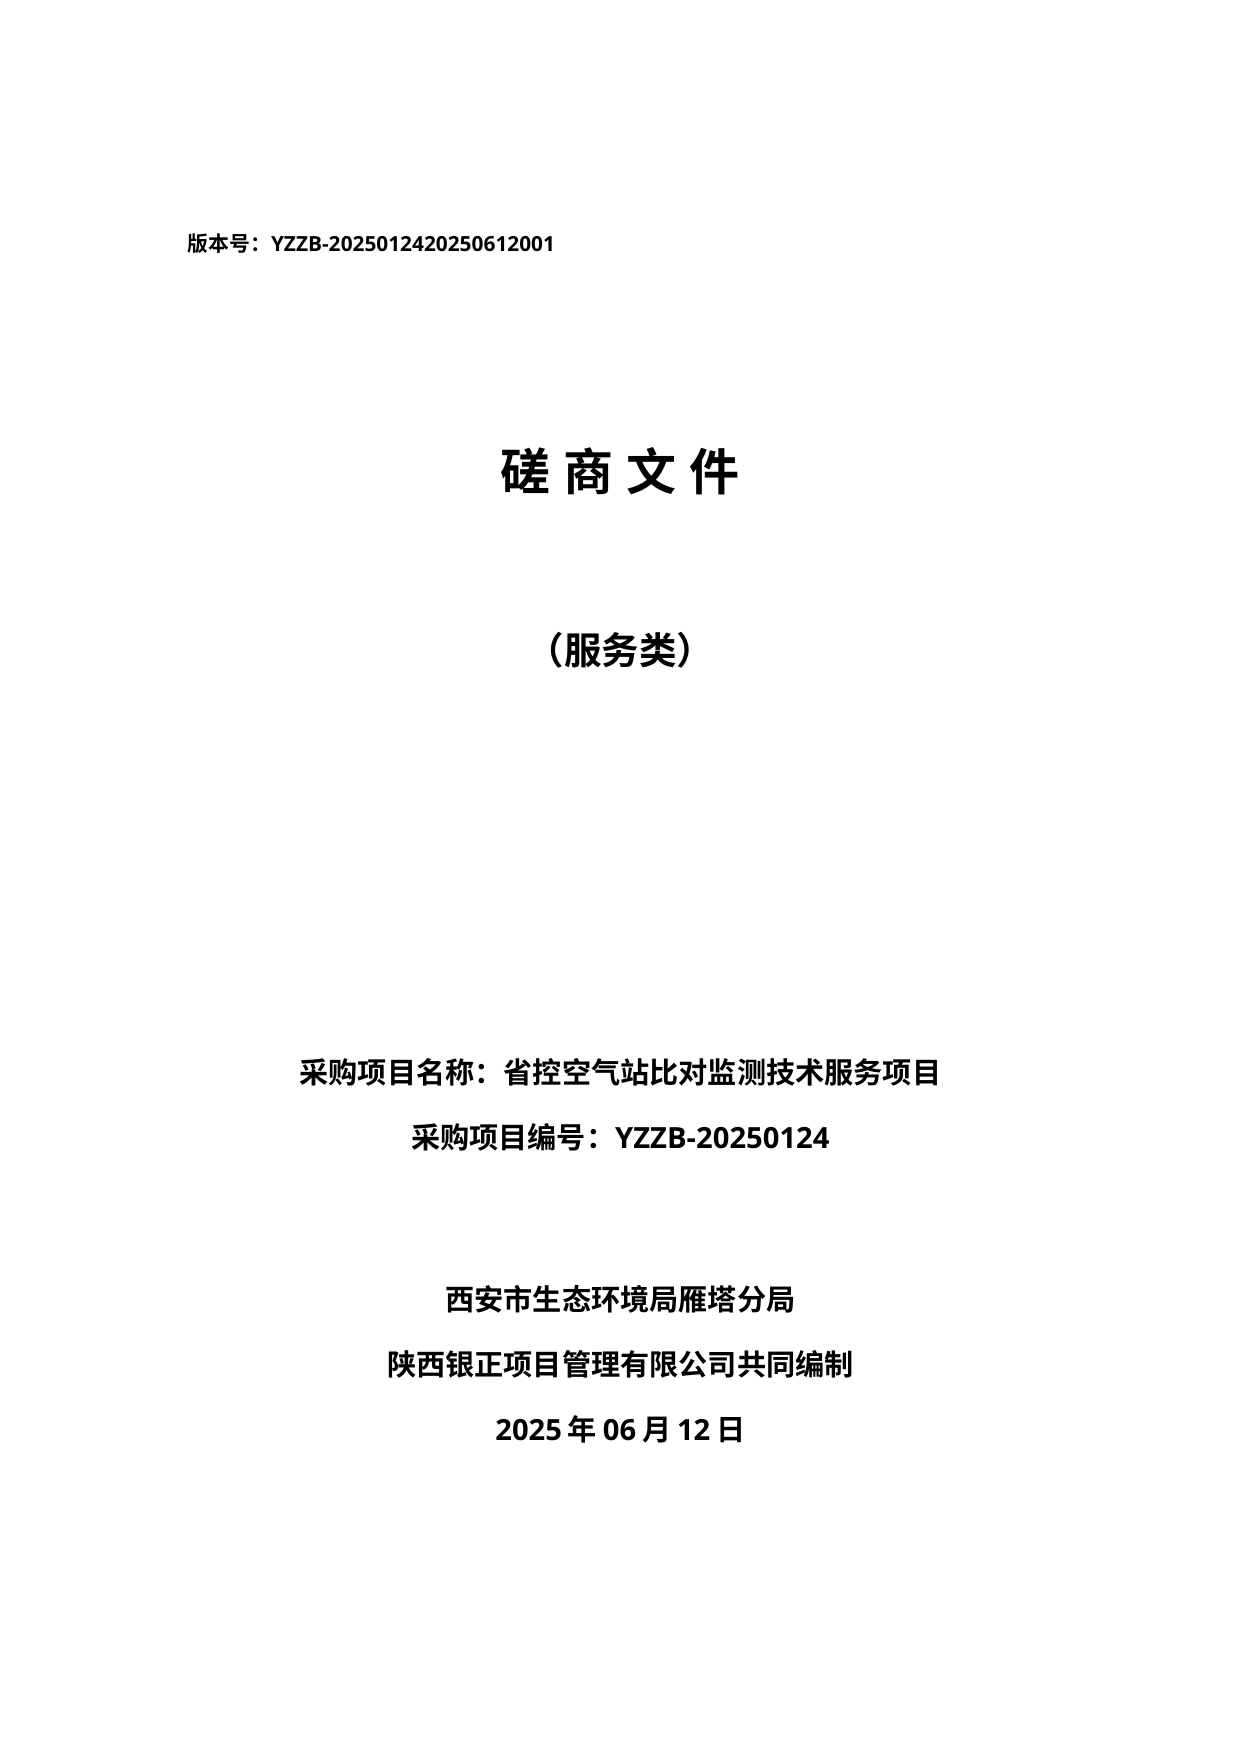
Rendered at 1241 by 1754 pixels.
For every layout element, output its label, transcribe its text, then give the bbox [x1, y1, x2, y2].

text 2025年06月12日 [187, 1397, 1053, 1462]
text 磋 商 文 件 [187, 422, 1053, 617]
text 版本号：YZZB-2025012420250612001 [187, 227, 1053, 422]
text 西安市生态环境局雁塔分局 [187, 1267, 1053, 1332]
text （服务类） [187, 617, 1053, 1039]
text 采购项目编号：YZZB-20250124 [187, 1104, 1053, 1267]
text 陕西银正项目管理有限公司共同编制 [187, 1332, 1053, 1397]
text 采购项目名称：省控空气站比对监测技术服务项目 [187, 1039, 1053, 1104]
